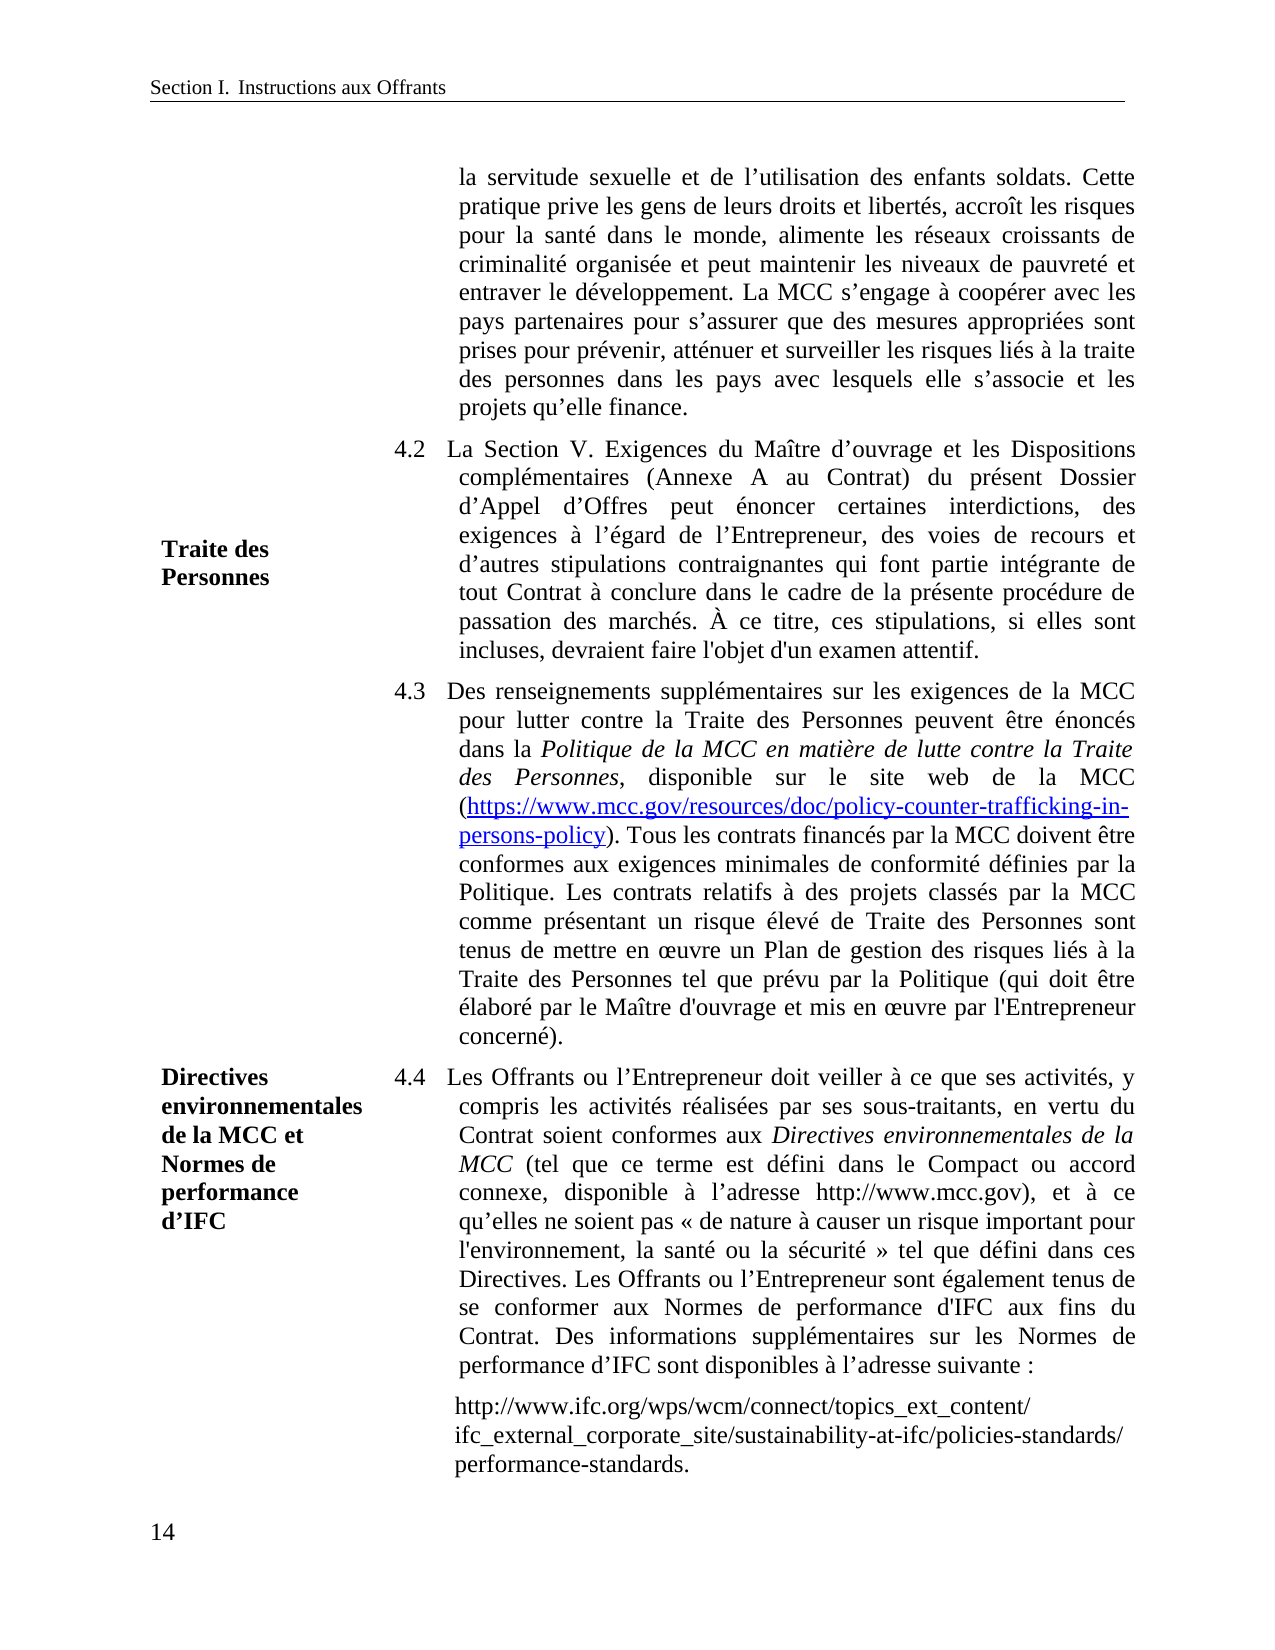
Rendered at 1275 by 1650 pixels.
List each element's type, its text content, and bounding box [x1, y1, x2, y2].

table_cell Directives environnementales de la MCC et Normes de performance d’IFC [150, 1050, 383, 1477]
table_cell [383, 150, 1147, 1050]
table_cell Les Offrants ou l’Entrepreneur doit veiller à ce que ses activités, y compris les activités réalisées par ses sous-traitants, en vertu du Contrat soient conformes aux Directives environnementales de la MCC (tel que ce terme est défini dans le Compact ou accord connexe, disponible à l’adresse http://www.mcc.gov), et à ce qu’elles ne soient pas « de nature à causer un risque important pour l'environnement, la santé ou la sécurité » tel que défini dans ces Directives. Les Offrants ou l’Entrepreneur sont également tenus de se conformer aux Normes de performance d'IFC aux fins du Contrat. Des informations supplémentaires sur les Normes de performance d’IFC sont disponibles à l’adresse suivante : http://www.ifc.org/wps/wcm/connect/topics_ext_content/ifc_external_corporate_site/sustainability-at-ifc/policies-standards/performance-standards. [383, 1050, 1147, 1477]
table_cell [150, 150, 383, 1050]
